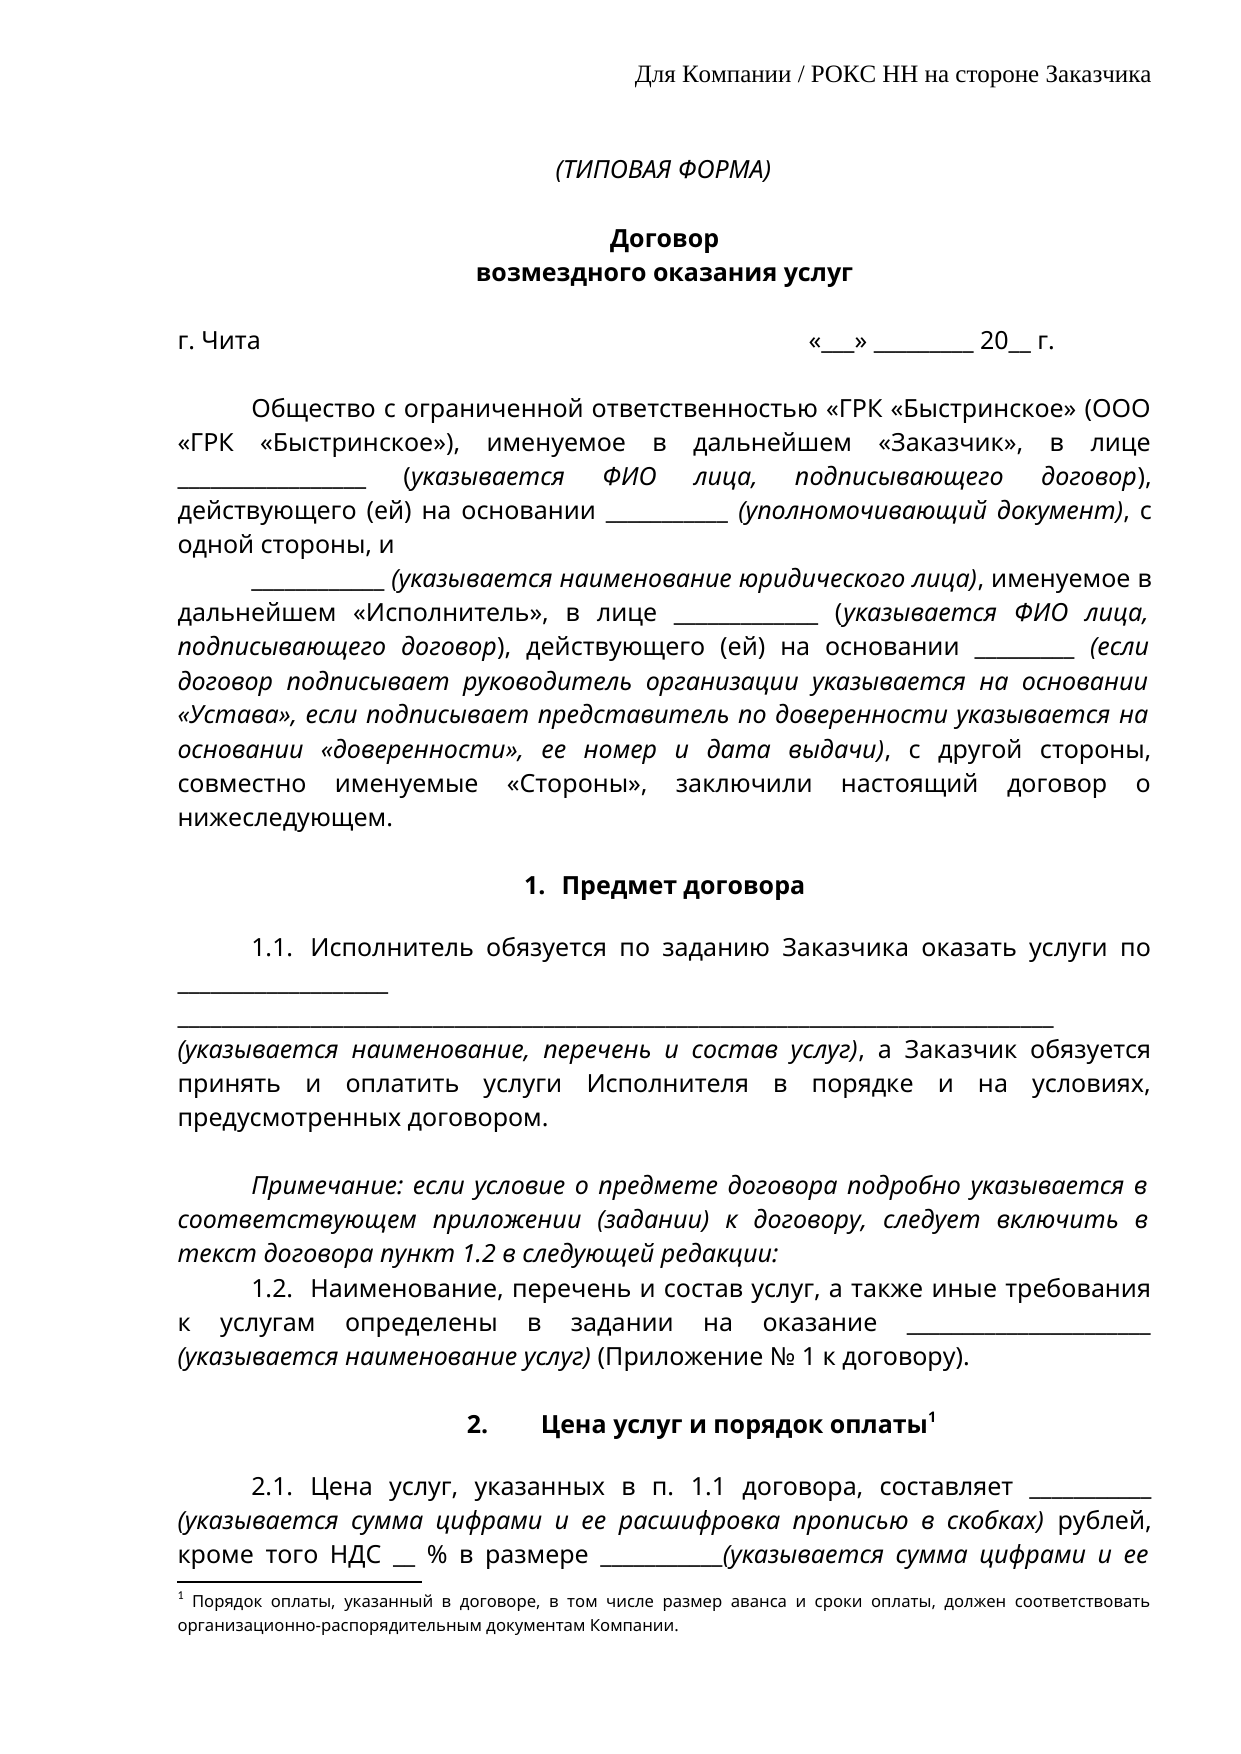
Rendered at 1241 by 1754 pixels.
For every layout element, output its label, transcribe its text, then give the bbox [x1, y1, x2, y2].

text возмездного оказания услуг [177, 254, 1152, 288]
subtitle Предмет договора [177, 867, 1152, 902]
text Договор [177, 220, 1152, 254]
text Общество с ограниченной ответственностью «ГРК «Быстринское» (ООО «ГРК «Быстринское»), именуемое в дальнейшем «Заказчик», в лице _________________ (указывается ФИО лица, подписывающего договор), действующего (ей) на основании ___________ (уполномочивающий документ), с одной стороны, и [177, 391, 1152, 561]
list Наименование, перечень и состав услуг, а также иные требования к услугам определены в задании на оказание ______________________ (указывается наименование услуг) (Приложение № 1 к договору). [177, 1270, 1152, 1372]
text Примечание: если условие о предмете договора подробно указывается в соответствующем приложении (задании) к договору, следует включить в текст договора пункт 1.2 в следующей редакции: [177, 1168, 1152, 1270]
subtitle Цена услуг и порядок оплаты [177, 1406, 1152, 1441]
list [177, 1468, 1152, 1571]
text г. Чита «___» _________ 20__ г. [177, 322, 1152, 357]
list Исполнитель обязуется по заданию Заказчика оказать услуги по __________________________________________________________________________________________________ (указывается наименование, перечень и состав услуг), а Заказчик обязуется принять и оплатить услуги Исполнителя в порядке и на условиях, предусмотренных договором. [177, 929, 1152, 1134]
text ____________ (указывается наименование юридического лица), именуемое в дальнейшем «Исполнитель», в лице _____________ (указывается ФИО лица, подписывающего договор), действующего (ей) на основании _________ (если договор подписывает руководитель организации указывается на основании «Устава», если подписывает представитель по доверенности указывается на основании «доверенности», ее номер и дата выдачи), с другой стороны, совместно именуемые «Стороны», заключили настоящий договор о нижеследующем. [177, 561, 1152, 833]
text (ТИПОВАЯ ФОРМА) [177, 152, 1152, 186]
